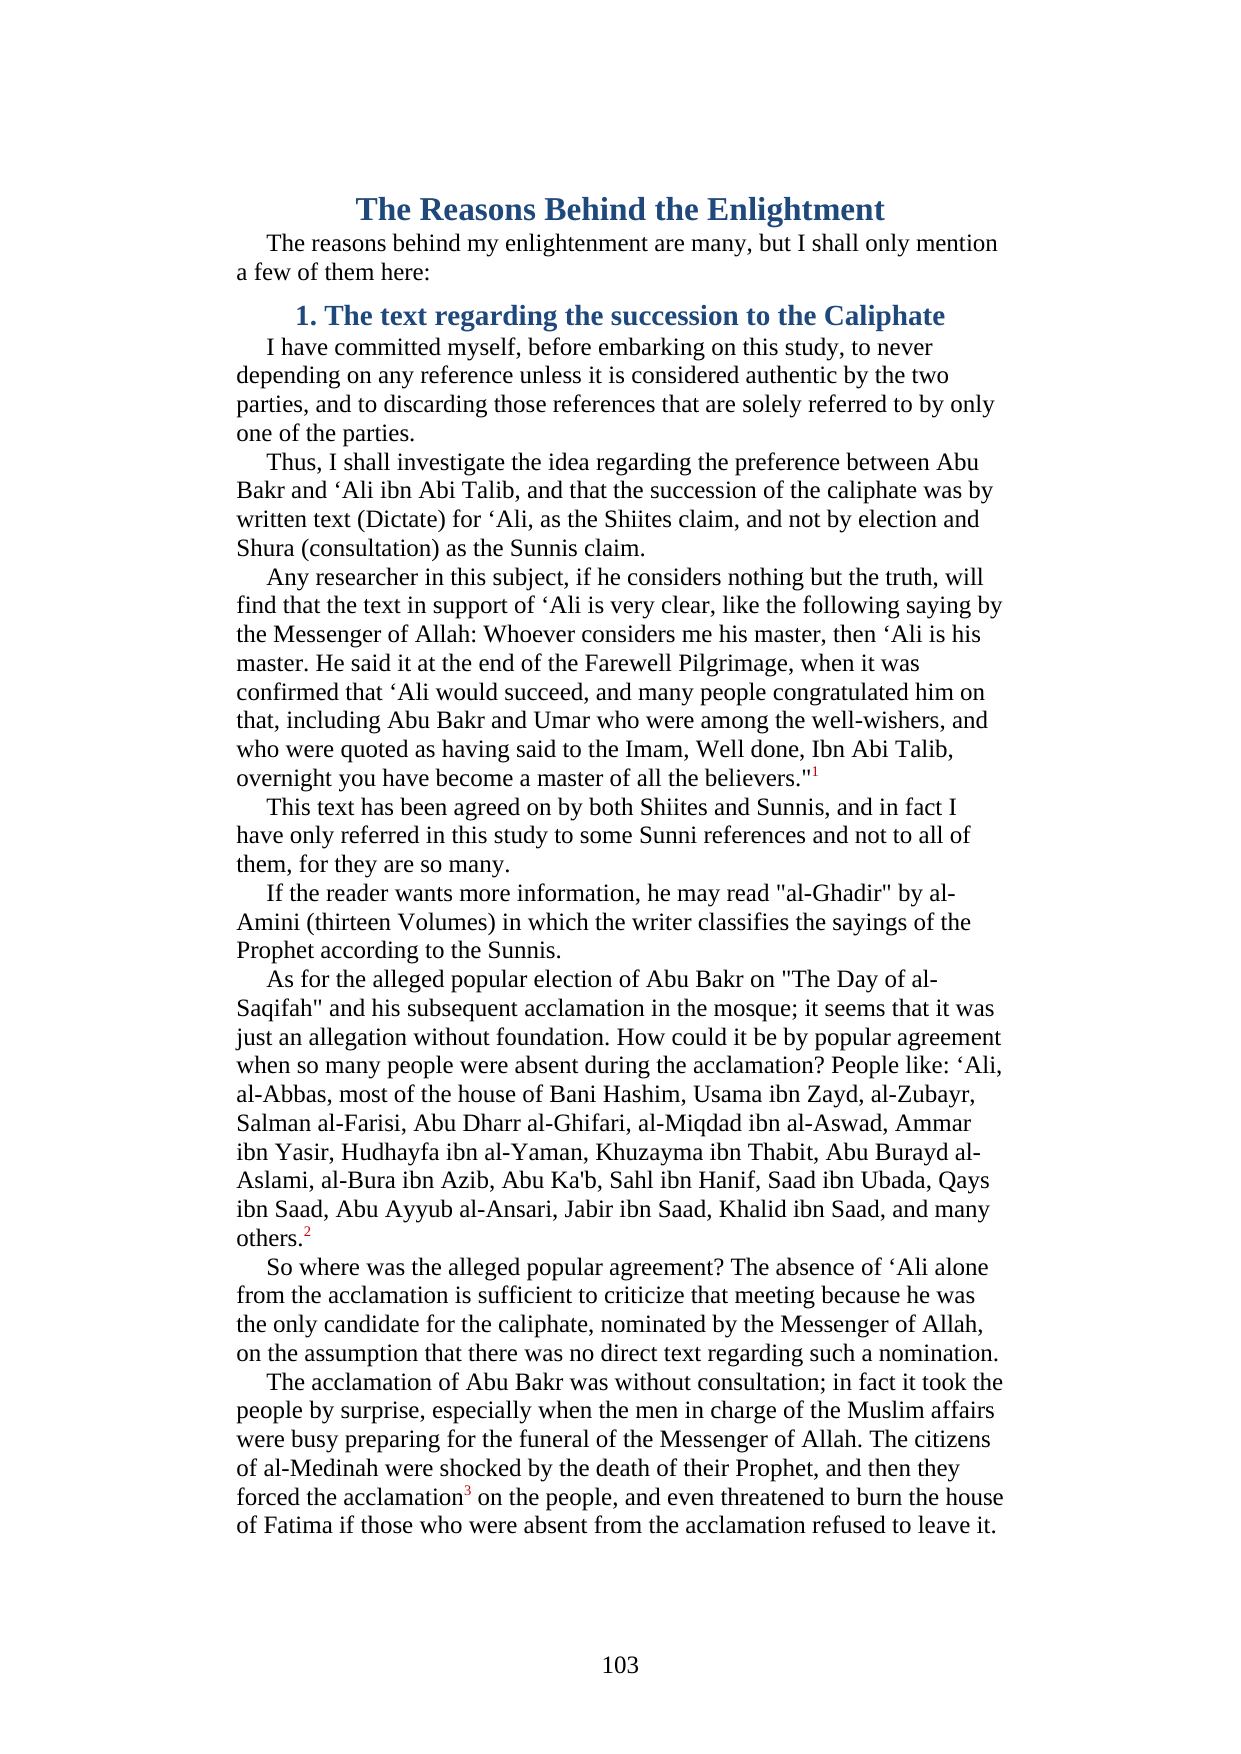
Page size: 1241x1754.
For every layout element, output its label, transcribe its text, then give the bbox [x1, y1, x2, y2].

text Any researcher in this subject, if he considers nothing but the truth, will find that the text in support of ‘Ali is very clear, like the following saying by the Messenger of Allah: Whoever considers me his master, then ‘Ali is his master. He said it at the end of the Farewell Pilgrimage, when it was confirmed that ‘Ali would succeed, and many people congratulated him on that, including Abu Bakr and Umar who were among the well-wishers, and who were quoted as having said to the Imam, Well done, Ibn Abi Talib, overnight you have become a master of all the believers."1 [236, 562, 1004, 792]
text The reasons behind my enlightenment are many, but I shall only mention a few of them here: [236, 228, 1004, 286]
text So where was the alleged popular agreement? The absence of ‘Ali alone from the acclamation is sufficient to criticize that meeting because he was the only candidate for the caliphate, nominated by the Messenger of Allah, on the assumption that there was no direct text regarding such a nomination. [236, 1252, 1004, 1367]
text This text has been agreed on by both Shiites and Sunnis, and in fact I have only referred in this study to some Sunni references and not to all of them, for they are so many. [236, 792, 1004, 878]
text If the reader wants more information, he may read "al-Ghadir" by al-Amini (thirteen Volumes) in which the writer classifies the sayings of the Prophet according to the Sunnis. [236, 878, 1004, 964]
text As for the alleged popular election of Abu Bakr on "The Day of al-Saqifah" and his subsequent acclamation in the mosque; it seems that it was just an allegation without foundation. How could it be by popular agreement when so many people were absent during the acclamation? People like: ‘Ali, al-Abbas, most of the house of Bani Hashim, Usama ibn Zayd, al-Zubayr, Salman al-Farisi, Abu Dharr al-Ghifari, al-Miqdad ibn al-Aswad, Ammar ibn Yasir, Hudhayfa ibn al-Yaman, Khuzayma ibn Thabit, Abu Burayd al-Aslami, al-Bura ibn Azib, Abu Ka'b, Sahl ibn Hanif, Saad ibn Ubada, Qays ibn Saad, Abu Ayyub al-Ansari, Jabir ibn Saad, Khalid ibn Saad, and many others.2 [236, 964, 1004, 1252]
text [236, 1367, 1004, 1539]
text Thus, I shall investigate the idea regarding the preference between Abu Bakr and ‘Ali ibn Abi Talib, and that the succession of the caliphate was by written text (Dictate) for ‘Ali, as the Shiites claim, and not by election and Shura (consultation) as the Sunnis claim. [236, 447, 1004, 562]
subtitle The Reasons Behind the Enlightment [236, 190, 1004, 228]
subtitle 1. The text regarding the succession to the Caliphate [236, 298, 1004, 332]
text I have committed myself, before embarking on this study, to never depending on any reference unless it is considered authentic by the two parties, and to discarding those references that are solely referred to by only one of the parties. [236, 332, 1004, 447]
